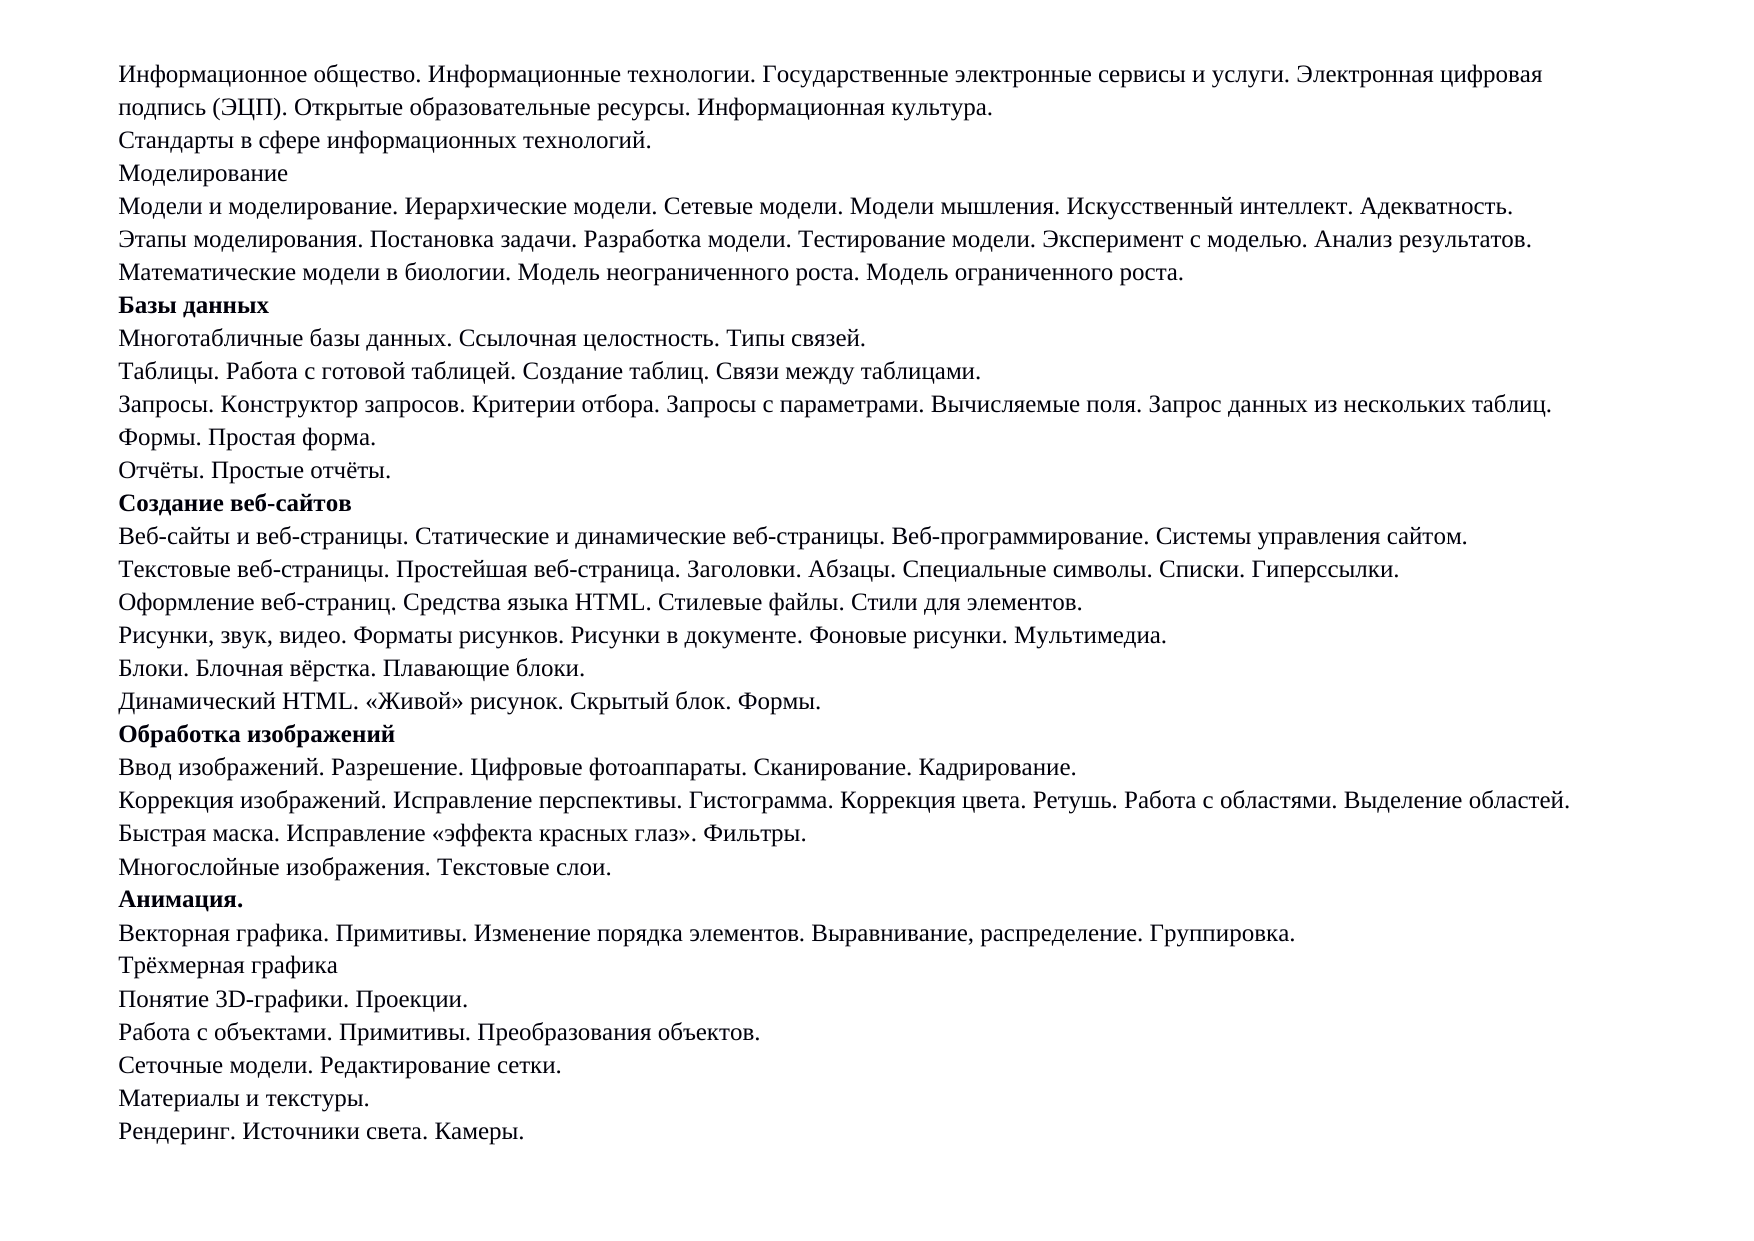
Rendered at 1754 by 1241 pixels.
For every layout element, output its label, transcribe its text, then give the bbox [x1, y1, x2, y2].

text Запросы. Конструктор запросов. Критерии отбора. Запросы с параметрами. Вычисляемые поля. Запрос данных из нескольких таблиц. [118, 389, 1636, 418]
text Трёхмерная графика [118, 951, 1636, 979]
text Ввод изображений. Разрешение. Цифровые фотоаппараты. Сканирование. Кадрирование. [118, 752, 1636, 781]
text Формы. Простая форма. [118, 422, 1636, 451]
text Математические модели в биологии. Модель неограниченного роста. Модель ограниченного роста. [118, 257, 1636, 286]
text Создание веб-сайтов [118, 488, 1636, 517]
text Веб-сайты и веб-страницы. Статические и динамические веб-страницы. Веб-программирование. Системы управления сайтом. [118, 521, 1636, 550]
text Моделирование [118, 158, 1636, 187]
text Оформление веб-страниц. Средства языка HTML. Стилевые файлы. Стили для элементов. [118, 587, 1636, 616]
text Анимация. [118, 884, 1636, 913]
text Работа с объектами. Примитивы. Преобразования объектов. [118, 1017, 1636, 1045]
text Коррекция изображений. Исправление перспективы. Гистограмма. Коррекция цвета. Ретушь. Работа с областями. Выделение областей. Быстрая маска. Исправление «эффекта красных глаз». Фильтры. [118, 786, 1636, 847]
text Рисунки, звук, видео. Форматы рисунков. Рисунки в документе. Фоновые рисунки. Мультимедиа. [118, 620, 1636, 649]
text Модели и моделирование. Иерархические модели. Сетевые модели. Модели мышления. Искусственный интеллект. Адекватность. [118, 191, 1636, 220]
text Материалы и текстуры. [118, 1083, 1636, 1111]
text Текстовые веб-страницы. Простейшая веб-страница. Заголовки. Абзацы. Специальные символы. Списки. Гиперссылки. [118, 554, 1636, 583]
text Рендеринг. Источники света. Камеры. [118, 1116, 1636, 1144]
text Таблицы. Работа с готовой таблицей. Создание таблиц. Связи между таблицами. [118, 356, 1636, 385]
text Этапы моделирования. Постановка задачи. Разработка модели. Тестирование модели. Эксперимент с моделью. Анализ результатов. [118, 224, 1636, 253]
text Многослойные изображения. Текстовые слои. [118, 852, 1636, 880]
text Стандарты в сфере информационных технологий. [118, 125, 1636, 154]
text Блоки. Блочная вёрстка. Плавающие блоки. [118, 653, 1636, 682]
text Понятие 3D-графики. Проекции. [118, 984, 1636, 1012]
text Динамический HTML. «Живой» рисунок. Скрытый блок. Формы. [118, 686, 1636, 715]
text Сеточные модели. Редактирование сетки. [118, 1050, 1636, 1078]
text Базы данных [118, 290, 1636, 319]
text Обработка изображений [118, 719, 1636, 748]
text Отчёты. Простые отчёты. [118, 455, 1636, 484]
text Информационное общество. Информационные технологии. Государственные электронные сервисы и услуги. Электронная цифровая подпись (ЭЦП). Открытые образовательные ресурсы. Информационная культура. [118, 59, 1636, 121]
text Многотабличные базы данных. Ссылочная целостность. Типы связей. [118, 323, 1636, 352]
text Векторная графика. Примитивы. Изменение порядка элементов. Выравнивание, распределение. Группировка. [118, 918, 1636, 946]
